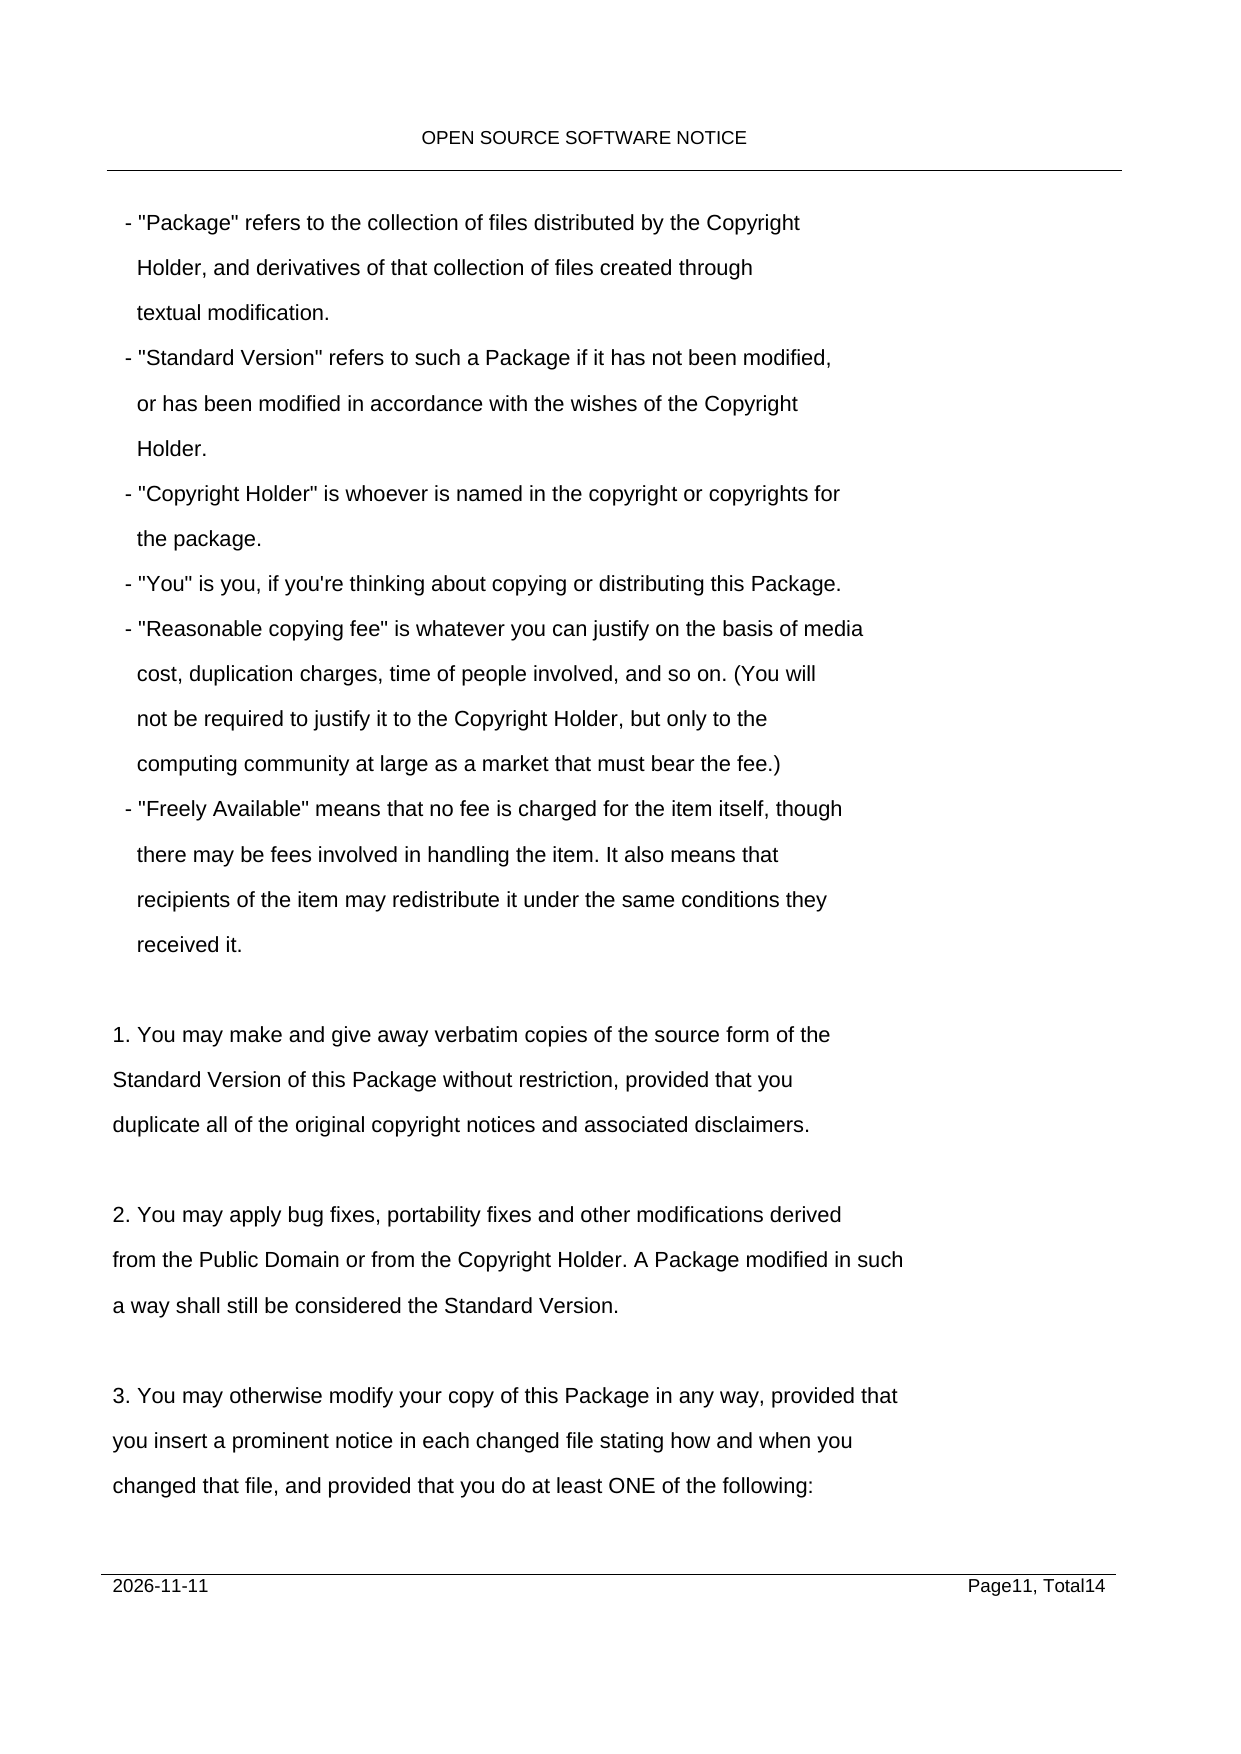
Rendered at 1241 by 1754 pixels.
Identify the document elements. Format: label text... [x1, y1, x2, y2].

text - "Standard Version" refers to such a Package if it has not been modified, [112, 342, 1128, 374]
text recipients of the item may redistribute it under the same conditions they [112, 883, 1128, 915]
text - "Freely Available" means that no fee is charged for the item itself, though [112, 793, 1128, 825]
text received it. [112, 928, 1128, 961]
text Holder. [112, 432, 1128, 464]
text a way shall still be considered the Standard Version. [112, 1289, 1128, 1321]
text 1. You may make and give away verbatim copies of the source form of the [112, 1018, 1128, 1051]
text changed that file, and provided that you do at least ONE of the following: [112, 1469, 1128, 1502]
text 2. You may apply bug fixes, portability fixes and other modifications derived [112, 1199, 1128, 1231]
text or has been modified in accordance with the wishes of the Copyright [112, 387, 1128, 419]
text Holder, and derivatives of that collection of files created through [112, 251, 1128, 284]
text from the Public Domain or from the Copyright Holder. A Package modified in such [112, 1244, 1128, 1276]
text 3. You may otherwise modify your copy of this Package in any way, provided that [112, 1379, 1128, 1412]
text you insert a prominent notice in each changed file stating how and when you [112, 1424, 1128, 1457]
text - "Reasonable copying fee" is whatever you can justify on the basis of media [112, 612, 1128, 645]
text - "Copyright Holder" is whoever is named in the copyright or copyrights for [112, 477, 1128, 509]
text Standard Version of this Package without restriction, provided that you [112, 1063, 1128, 1096]
text - "You" is you, if you're thinking about copying or distributing this Package. [112, 567, 1128, 600]
text the package. [112, 522, 1128, 554]
text there may be fees involved in handling the item. It also means that [112, 838, 1128, 870]
text computing community at large as a market that must bear the fee.) [112, 748, 1128, 780]
text - "Package" refers to the collection of files distributed by the Copyright [112, 206, 1128, 239]
text not be required to justify it to the Copyright Holder, but only to the [112, 702, 1128, 735]
text cost, duplication charges, time of people involved, and so on. (You will [112, 657, 1128, 690]
text duplicate all of the original copyright notices and associated disclaimers. [112, 1108, 1128, 1141]
text textual modification. [112, 297, 1128, 329]
